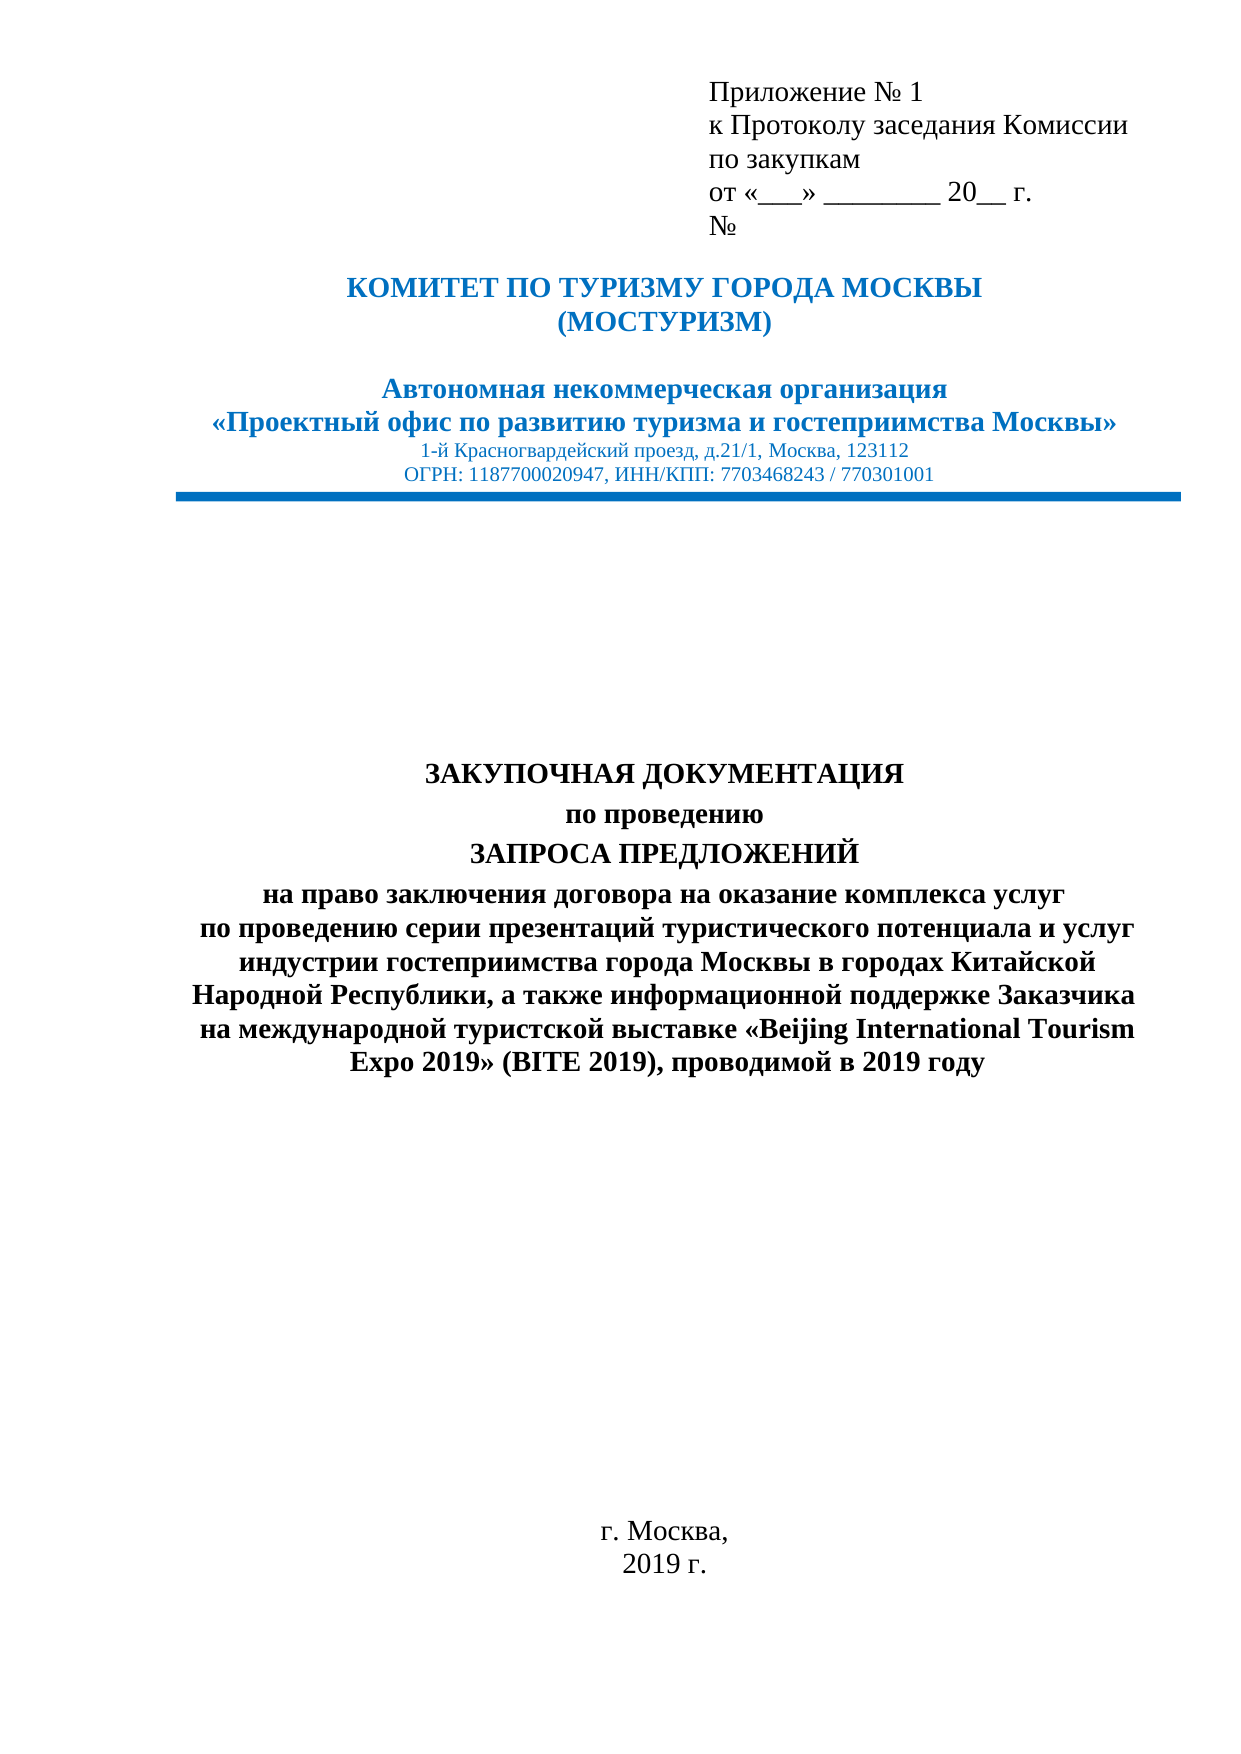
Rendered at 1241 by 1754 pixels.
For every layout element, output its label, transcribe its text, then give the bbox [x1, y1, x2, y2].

text г. Москва, [177, 1513, 1152, 1546]
text на право заключения договора на оказание комплекса услуг по проведению серии презентаций туристического потенциала и услуг индустрии гостеприимства города Москвы в городах Китайской Народной Республики, а также информационной поддержке Заказчика на международной туристской выставке «Beijing International Tourism Expo 2019» (BITE 2019), проводимой в 2019 году [177, 877, 1157, 1078]
text КОМИТЕТ ПО ТУРИЗМУ ГОРОДА МОСКВЫ [177, 270, 1152, 304]
text (МОСТУРИЗМ) [177, 304, 1152, 337]
text по проведению [177, 796, 1152, 830]
text 2019 г. [177, 1546, 1152, 1580]
text ЗАКУПОЧНАЯ ДОКУМЕНТАЦИЯ [177, 756, 1152, 789]
text «Проектный офис по развитию туризма и гостеприимства Москвы» [177, 404, 1152, 438]
text ЗАПРОСА ПРЕДЛОЖЕНИЙ [177, 836, 1152, 870]
text Автономная некоммерческая организация [177, 371, 1152, 404]
text ОГРН: 1187700020947, ИНН/КПП: 7703468243 / 770301001 [177, 462, 1152, 486]
text 1-й Красногвардейский проезд, д.21/1, Москва, 123112 [177, 438, 1152, 462]
